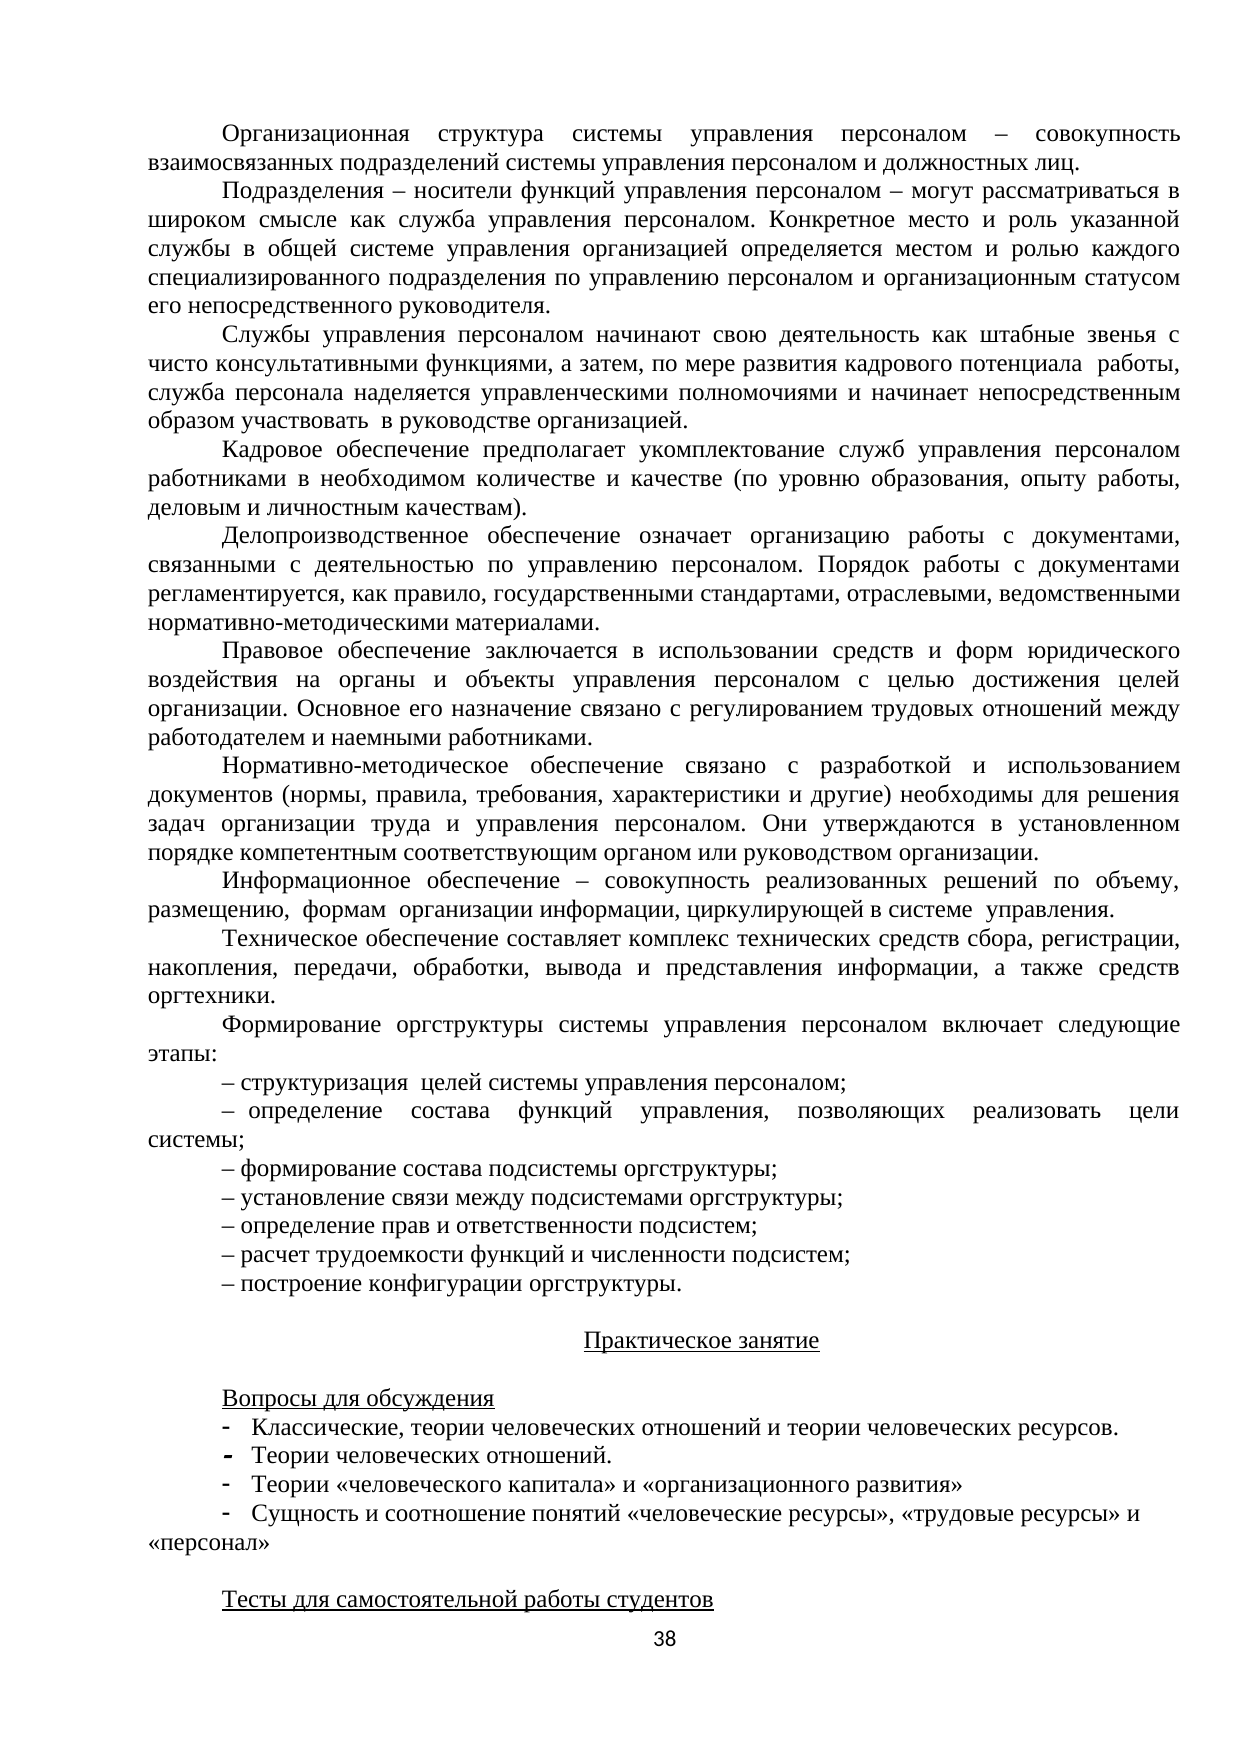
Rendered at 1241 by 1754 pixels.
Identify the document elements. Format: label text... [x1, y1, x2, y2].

text – формирование состава подсистемы оргструктуры; [148, 1153, 1181, 1182]
text – построение конфигурации оргструктуры. [148, 1268, 1181, 1297]
text Кадровое обеспечение предполагает укомплектование служб управления персоналом работниками в необходимом количестве и качестве (по уровню образования, опыту работы, деловым и личностным качествам). [148, 434, 1181, 521]
text Нормативно-методическое обеспечение связано с разработкой и использованием документов (нормы, правила, требования, характеристики и другие) необходимы для решения задач организации труда и управления персоналом. Они утверждаются в установленном порядке компетентным соответствующим органом или руководством организации. [148, 751, 1181, 866]
text Информационное обеспечение – совокупность реализованных решений по объему, размещению, формам организации информации, циркулирующей в системе управления. [148, 866, 1181, 923]
text Практическое занятие [148, 1326, 1181, 1354]
text Техническое обеспечение составляет комплекс технических средств сбора, регистрации, накопления, передачи, обработки, вывода и представления информации, а также средств оргтехники. [148, 923, 1181, 1009]
text – определение состава функций управления, позволяющих реализовать цели системы; [148, 1096, 1181, 1153]
text Правовое обеспечение заключается в использовании средств и форм юридического воздействия на органы и объекты управления персоналом с целью достижения целей организации. Основное его назначение связано с регулированием трудовых отношений между работодателем и наемными работниками. [148, 636, 1181, 751]
list Классические, теории человеческих отношений и теории человеческих ресурсов. [148, 1412, 1181, 1441]
text Формирование оргструктуры системы управления персоналом включает следующие этапы: [148, 1009, 1181, 1067]
list Теории человеческих отношений. [148, 1441, 1181, 1469]
text Тесты для самостоятельной работы студентов [148, 1584, 1181, 1613]
text – установление связи между подсистемами оргструктуры; [148, 1182, 1181, 1211]
text Подразделения – носители функций управления персоналом – могут рассматриваться в широком смысле как служба управления персоналом. Конкретное место и роль указанной службы в общей системе управления организацией определяется местом и ролью каждого специализированного подразделения по управлению персоналом и организационным статусом его непосредственного руководителя. [148, 176, 1181, 319]
text Организационная структура системы управления персоналом – совокупность взаимосвязанных подразделений системы управления персоналом и должностных лиц. [148, 118, 1181, 176]
text Делопроизводственное обеспечение означает организацию работы с документами, связанными с деятельностью по управлению персоналом. Порядок работы с документами регламентируется, как правило, государственными стандартами, отраслевыми, ведомственными нормативно-методическими материалами. [148, 521, 1181, 636]
text Вопросы для обсуждения [148, 1383, 1181, 1412]
text – определение прав и ответственности подсистем; [148, 1211, 1181, 1239]
text – расчет трудоемкости функций и численности подсистем; [148, 1239, 1181, 1268]
text Службы управления персоналом начинают свою деятельность как штабные звенья с чисто консультативными функциями, а затем, по мере развития кадрового потенциала работы, служба персонала наделяется управленческими полномочиями и начинает непосредственным образом участвовать в руководстве организацией. [148, 319, 1181, 434]
list Теории «человеческого капитала» и «организационного развития» [148, 1469, 1181, 1498]
text – структуризация целей системы управления персоналом; [148, 1067, 1181, 1096]
list Сущность и соотношение понятий «человеческие ресурсы», «трудовые ресурсы» и «персонал» [148, 1498, 1181, 1556]
